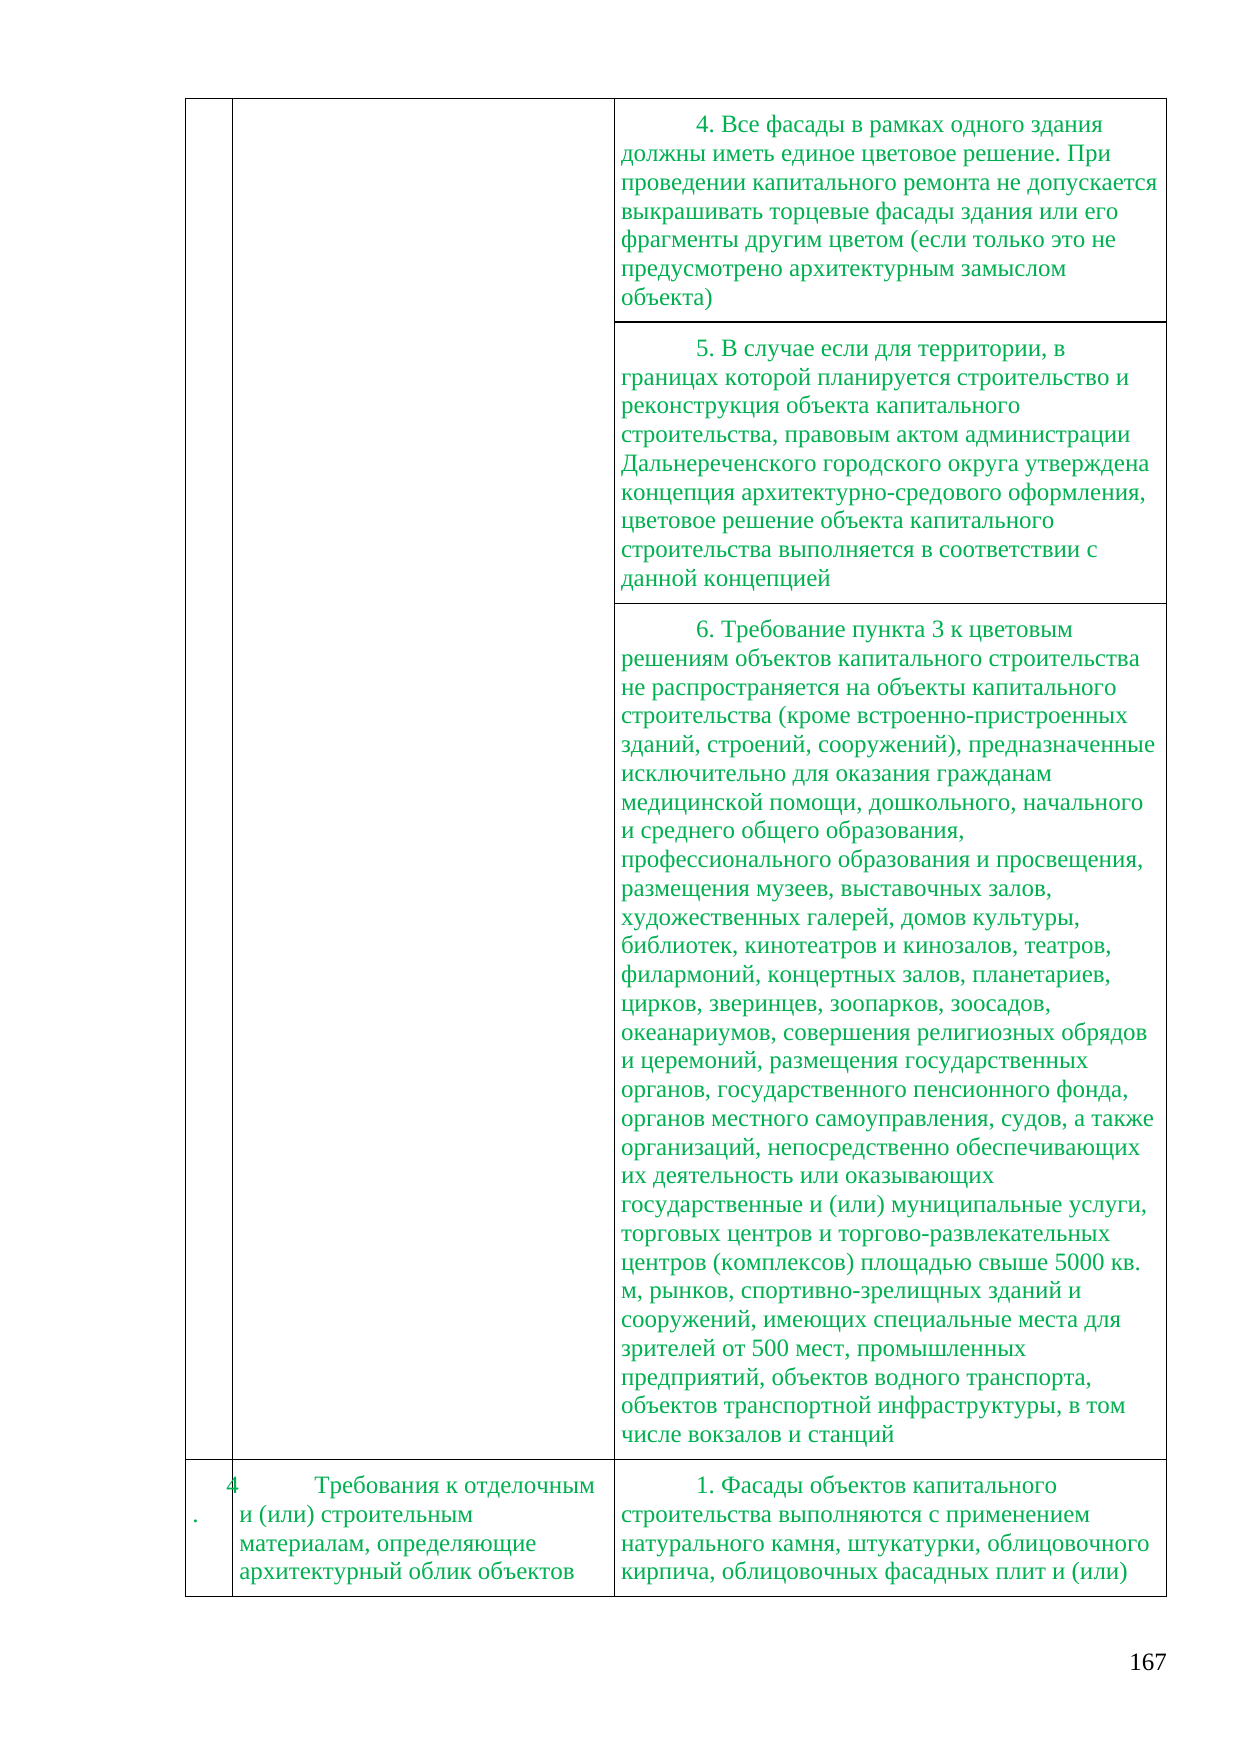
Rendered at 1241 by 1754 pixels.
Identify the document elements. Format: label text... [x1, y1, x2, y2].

table_cell [233, 99, 614, 1458]
table_cell 4. [186, 1460, 232, 1596]
table_cell 6. Требование пункта 3 к цветовым решениям объектов капитального строительства не распространяется на объекты капитального строительства (кроме встроенно-пристроенных зданий, строений, сооружений), предназначенные исключительно для оказания гражданам медицинской помощи, дошкольного, начального и среднего общего образования, профессионального образования и просвещения, размещения музеев, выставочных залов, художественных галерей, домов культуры, библиотек, кинотеатров и кинозалов, театров, филармоний, концертных залов, планетариев, цирков, зверинцев, зоопарков, зоосадов, океанариумов, совершения религиозных обрядов и церемоний, размещения государственных органов, государственного пенсионного фонда, органов местного самоуправления, судов, а также организаций, непосредственно обеспечивающих их деятельность или оказывающих государственные и (или) муниципальные услуги, торговых центров и торгово-развлекательных центров (комплексов) площадью свыше 5000 кв. м, рынков, спортивно-зрелищных зданий и сооружений, имеющих специальные места для зрителей от 500 мест, промышленных предприятий, объектов водного транспорта, объектов транспортной инфраструктуры, в том числе вокзалов и станций [615, 604, 1166, 1458]
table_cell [615, 1460, 1166, 1596]
table_cell [186, 99, 232, 1458]
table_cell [233, 1460, 614, 1596]
table_cell 5. В случае если для территории, в границах которой планируется строительство и реконструкция объекта капитального строительства, правовым актом администрации Дальнереченского городского округа утверждена концепция архитектурно-средового оформления, цветовое решение объекта капитального строительства выполняется в соответствии с данной концепцией [615, 323, 1166, 602]
table_cell 4. Все фасады в рамках одного здания должны иметь единое цветовое решение. При проведении капитального ремонта не допускается выкрашивать торцевые фасады здания или его фрагменты другим цветом (если только это не предусмотрено архитектурным замыслом объекта) [615, 99, 1166, 321]
